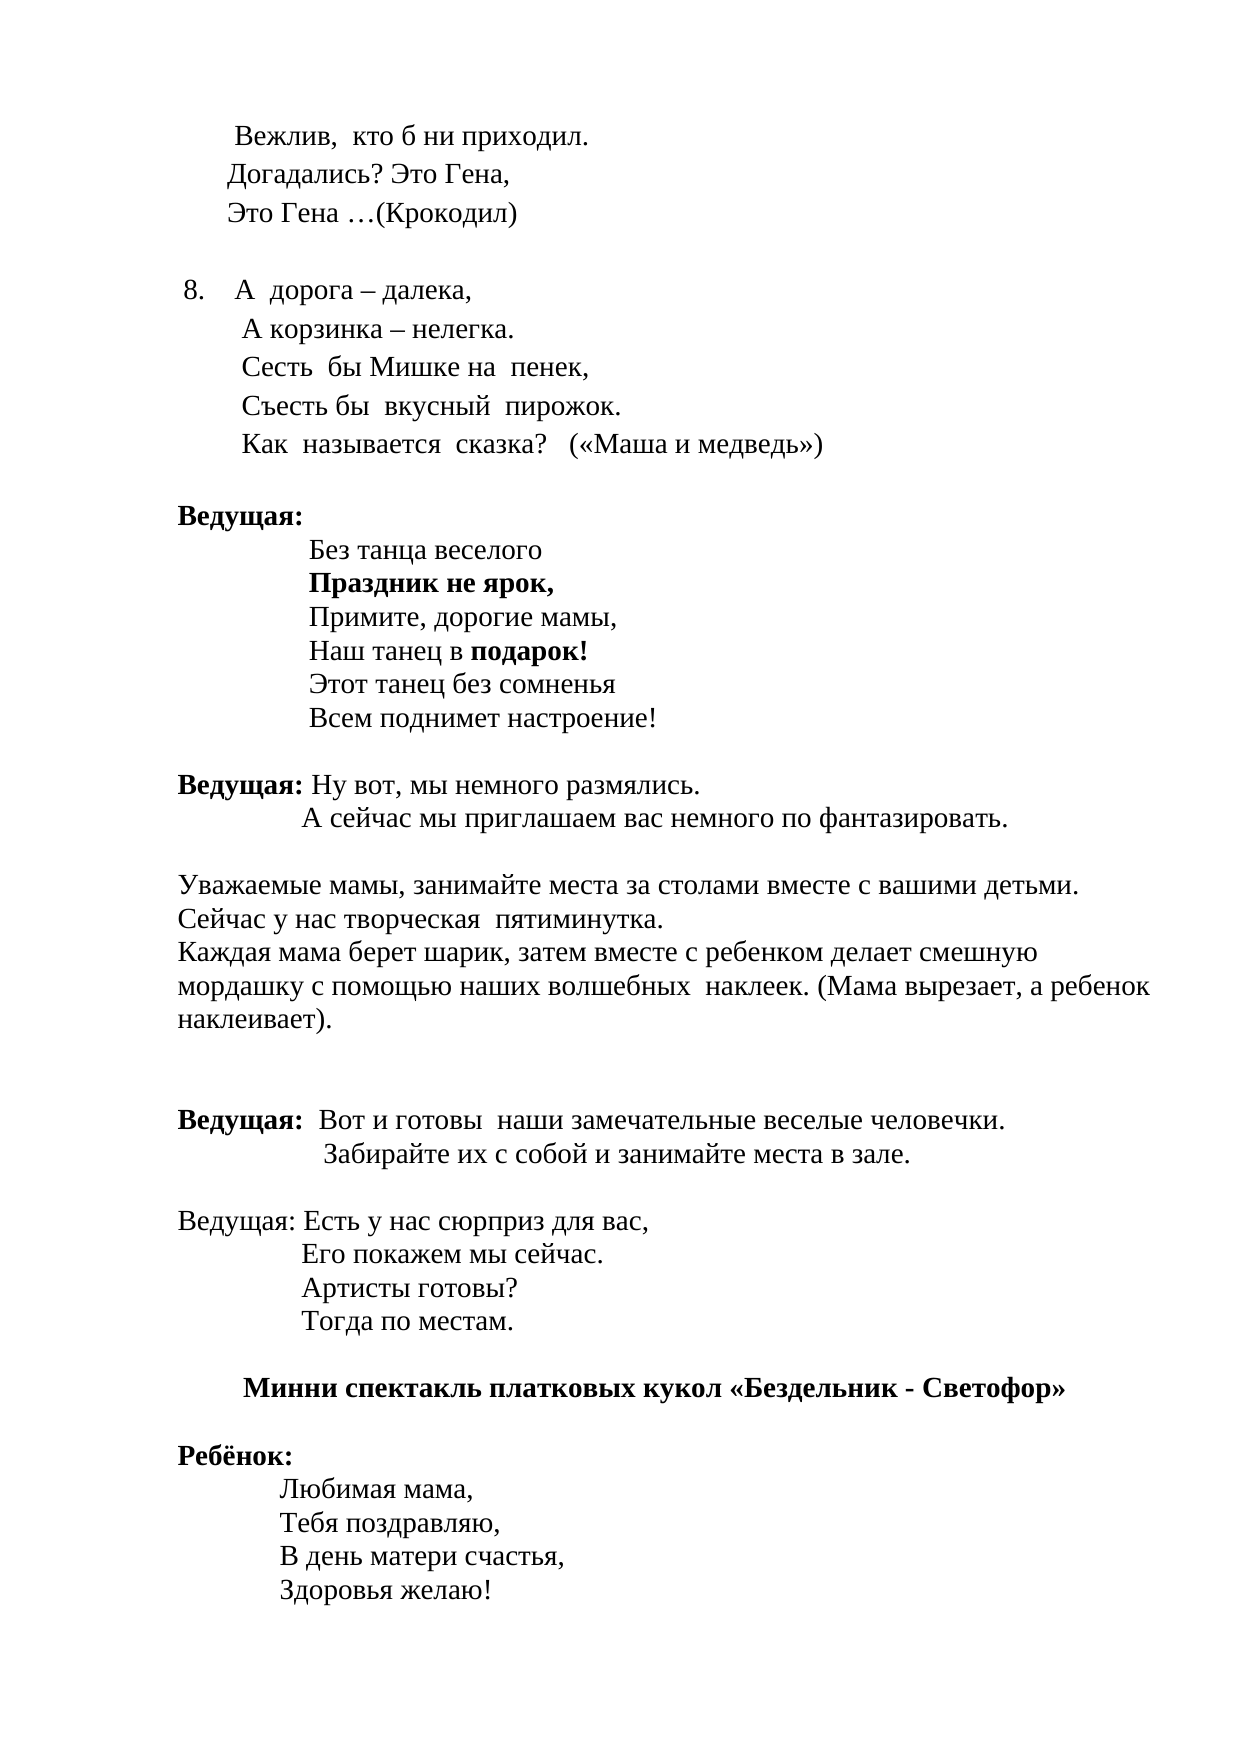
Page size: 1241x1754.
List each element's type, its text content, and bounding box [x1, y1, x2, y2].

text Догадались? Это Гена, [183, 157, 1146, 190]
text А сейчас мы приглашаем вас немного по фантазировать. [177, 800, 1152, 834]
text Минни спектакль платковых кукол «Бездельник - Светофор» [177, 1371, 1152, 1404]
text Каждая мама берет шарик, затем вместе с ребенком делает смешную мордашку с помощью наших волшебных наклеек. (Мама вырезает, а ребенок наклеивает). [177, 934, 1152, 1035]
text Этот танец без сомненья [177, 666, 1152, 700]
text Это Гена …(Крокодил) [183, 195, 1146, 229]
text Ведущая: Ну вот, мы немного размялись. [177, 767, 1152, 800]
text Праздник не ярок, [177, 566, 1152, 599]
text Уважаемые мамы, занимайте места за столами вместе с вашими детьми. [177, 867, 1152, 901]
text Наш танец в подарок! [177, 633, 1152, 666]
text Вежлив, кто б ни приходил. [183, 118, 1146, 152]
text Тогда по местам. [177, 1303, 1152, 1337]
text 8. А дорога – далека, [183, 272, 1146, 306]
text Без танца веселого [177, 532, 1152, 566]
text Ведущая: Вот и готовы наши замечательные веселые человечки. [177, 1102, 1152, 1136]
text Съесть бы вкусный пирожок. [183, 388, 1146, 421]
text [177, 1538, 1152, 1605]
text Всем поднимет настроение! [177, 700, 1152, 733]
text Его покажем мы сейчас. [177, 1236, 1152, 1270]
text Ведущая: [177, 498, 1152, 532]
text Ведущая: Есть у нас сюрприз для вас, [177, 1203, 1152, 1236]
text Ребёнок: [177, 1438, 1152, 1471]
text Артисты готовы? [177, 1270, 1152, 1303]
text Сейчас у нас творческая пятиминутка. [177, 901, 1152, 934]
text А корзинка – нелегка. [183, 311, 1146, 344]
text Сесть бы Мишке на пенек, [183, 349, 1146, 383]
text Примите, дорогие мамы, [177, 599, 1152, 633]
text Забирайте их с собой и занимайте места в зале. [177, 1136, 1152, 1169]
text Любимая мама, Тебя поздравляю, [177, 1471, 1152, 1538]
text Как называется сказка? («Маша и медведь») [183, 426, 1146, 460]
